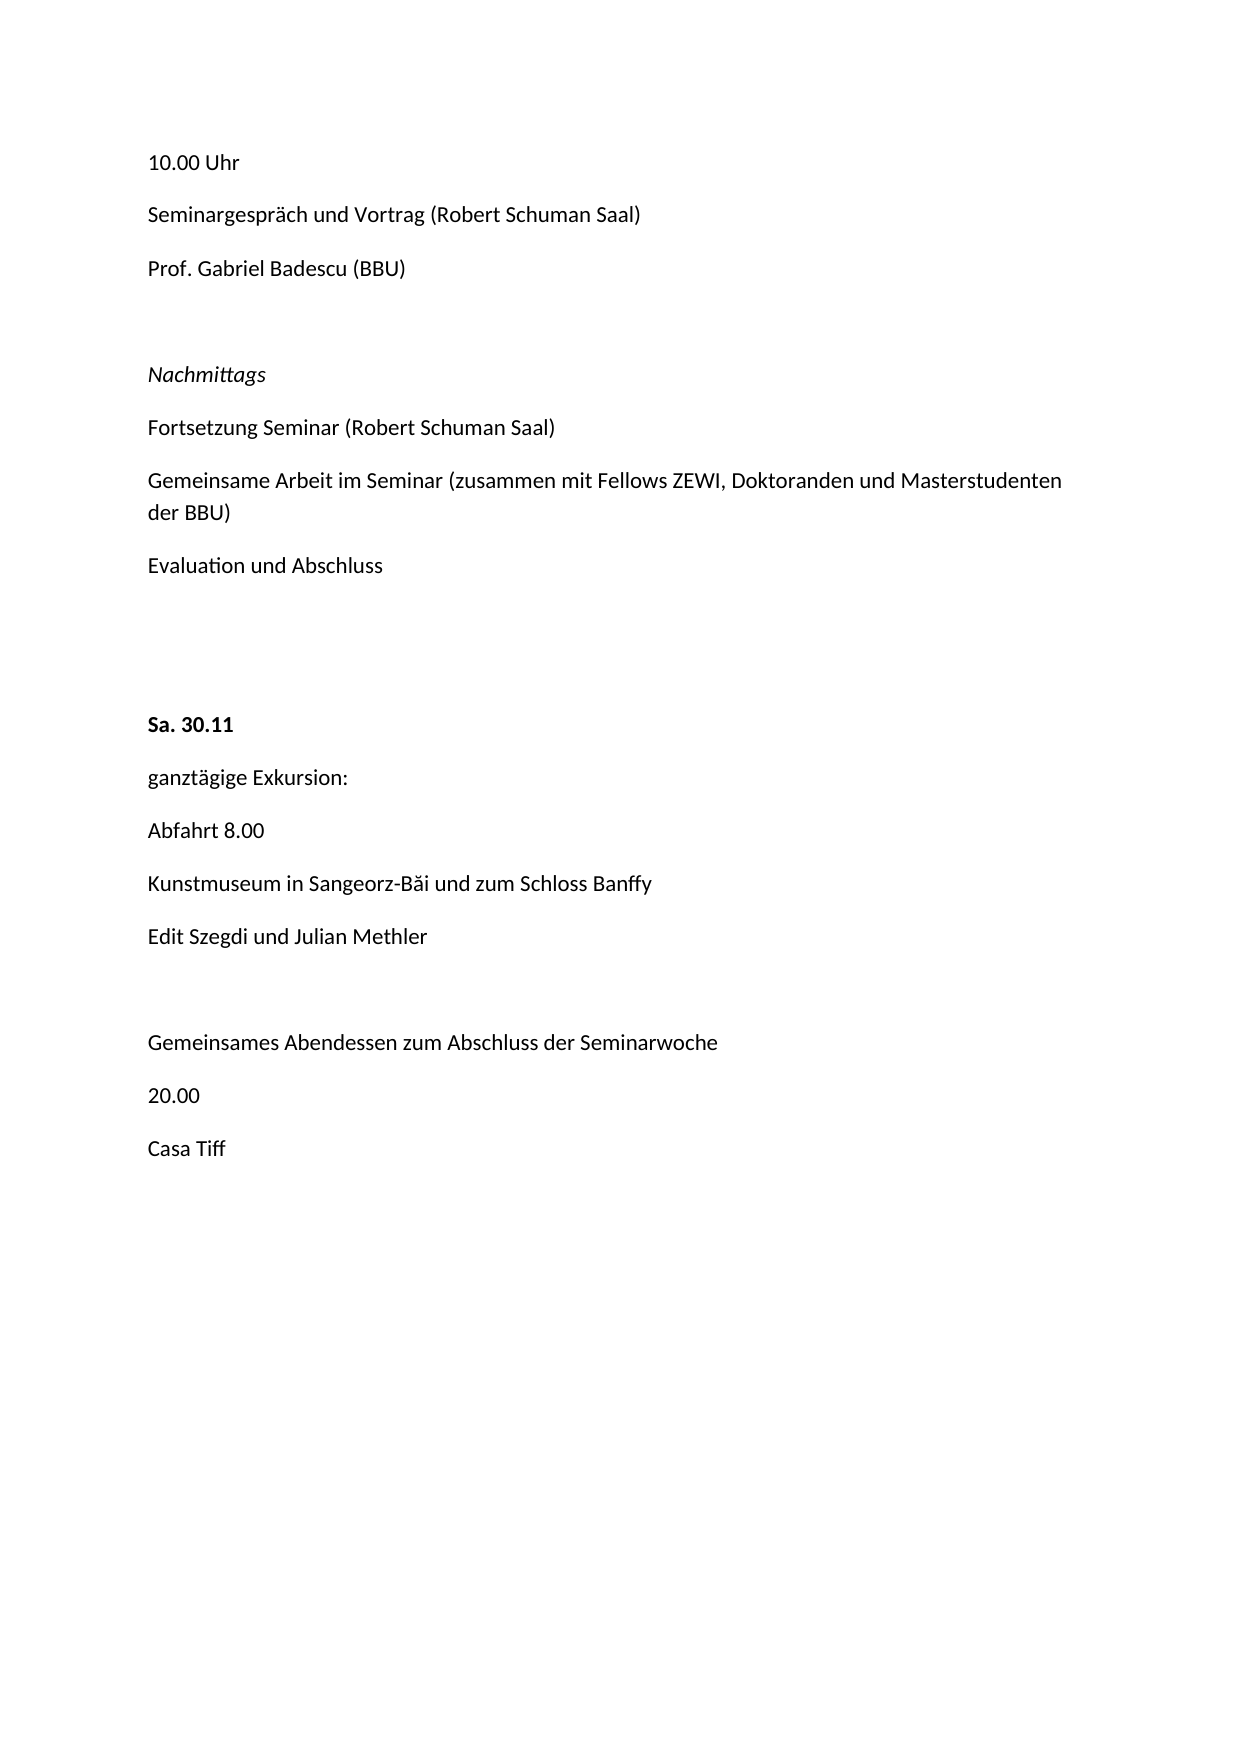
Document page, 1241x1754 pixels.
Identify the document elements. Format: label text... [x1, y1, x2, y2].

text Sa. 30.11 [148, 710, 1093, 738]
text Abfahrt 8.00 [148, 816, 1093, 844]
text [148, 413, 1093, 441]
text Casa Tiff [148, 1134, 1093, 1162]
text ganztägige Exkursion: [148, 763, 1093, 791]
text 10.00 Uhr [148, 148, 1093, 176]
text Evaluation und Abschluss [148, 551, 1093, 579]
text Prof. Gabriel Badescu (BBU) [148, 254, 1093, 282]
text Seminargespräch und Vortrag (Robert Schuman Saal) [148, 201, 1093, 229]
text Gemeinsames Abendessen zum Abschluss der Seminarwoche [148, 1028, 1093, 1056]
text Gemeinsame Arbeit im Seminar (zusammen mit Fellows ZEWI, Doktoranden und Masterstudenten der BBU) [148, 466, 1093, 526]
text Kunstmuseum in Sangeorz-Băi und zum Schloss Banffy [148, 869, 1093, 897]
text Nachmittags [148, 360, 1093, 388]
text Edit Szegdi und Julian Methler [148, 922, 1093, 950]
text 20.00 [148, 1081, 1093, 1109]
